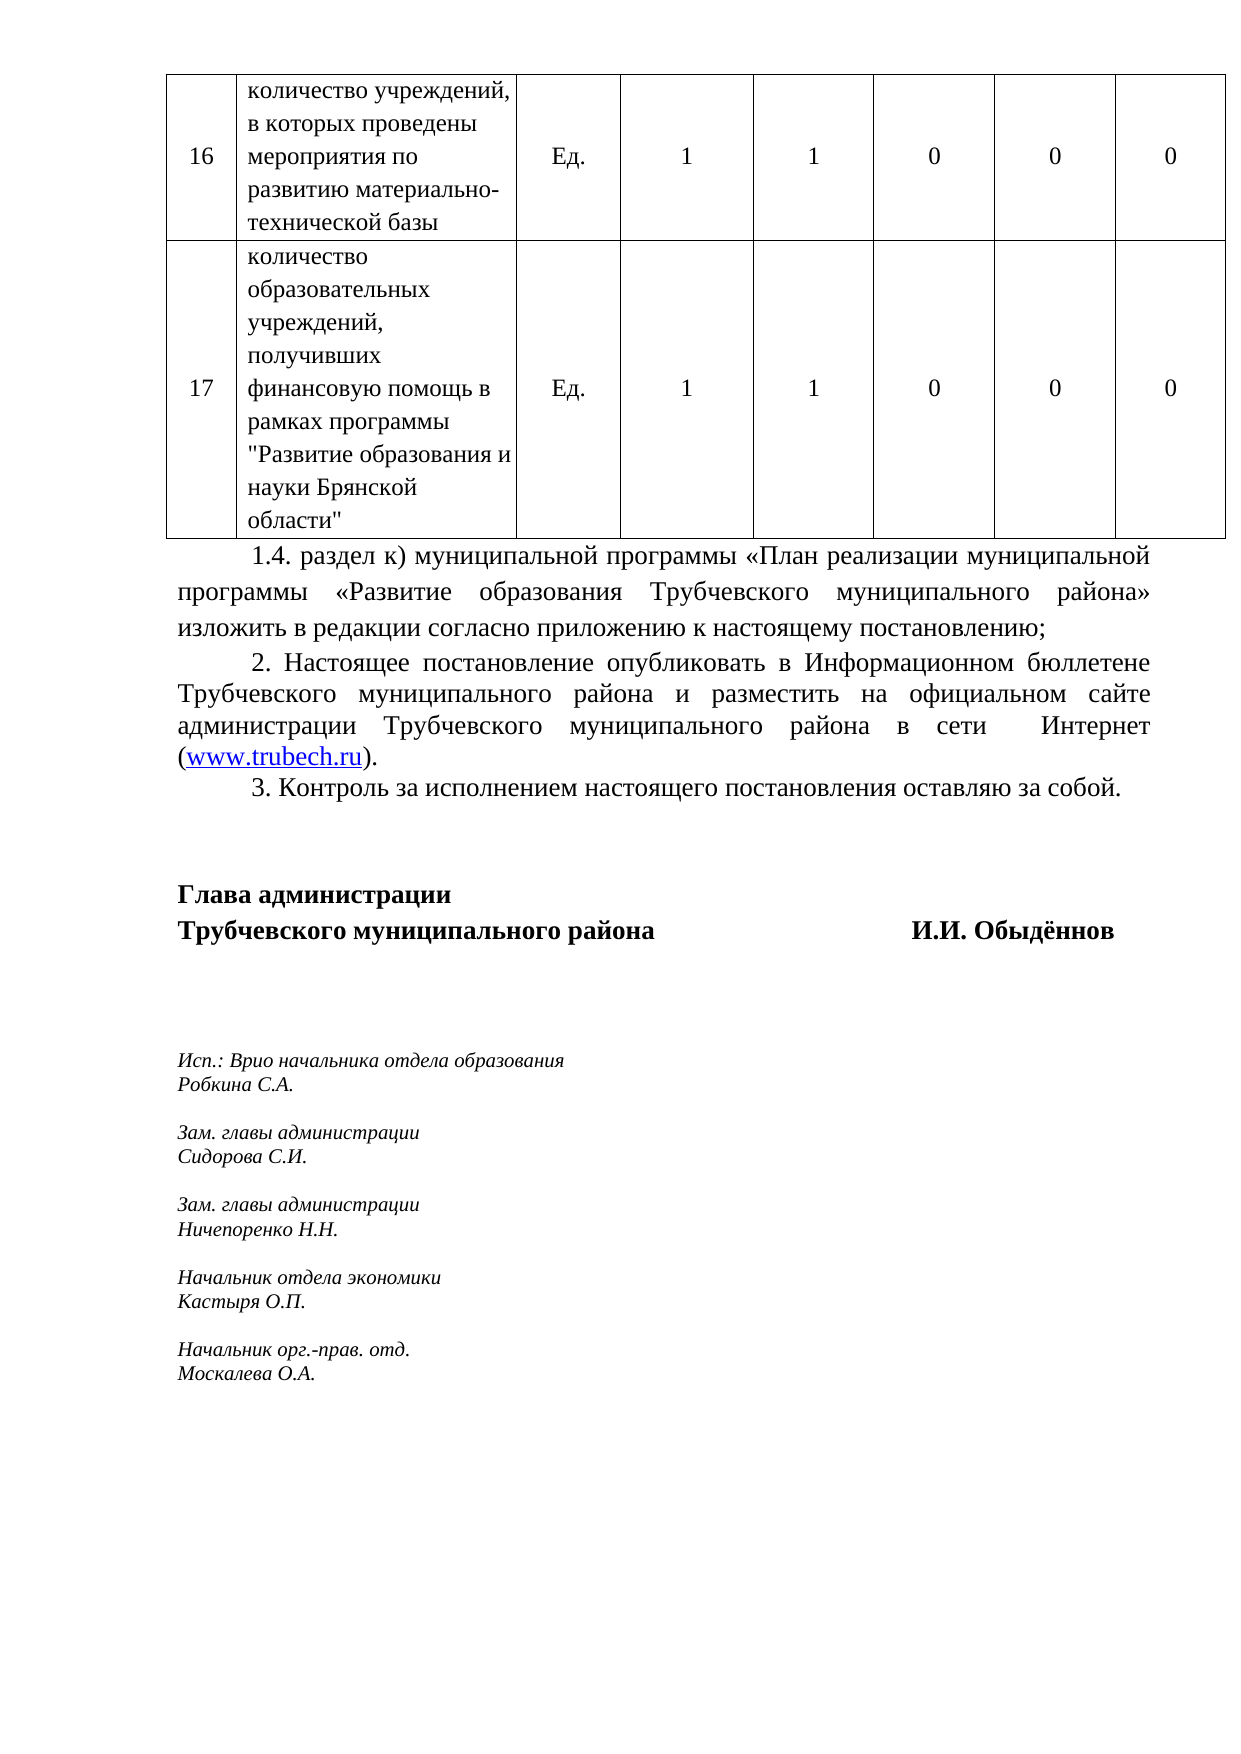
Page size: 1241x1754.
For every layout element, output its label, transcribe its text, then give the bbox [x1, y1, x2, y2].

table_cell 0 [874, 241, 994, 538]
table_cell 0 [874, 75, 994, 240]
table_cell 1 [621, 75, 753, 240]
text Исп.: Врио начальника отдела образования [177, 1048, 1152, 1072]
text Глава администрации [177, 878, 1152, 909]
table_cell количество образовательных учреждений, получивших финансовую помощь в рамках программы "Развитие образования и науки Брянской области" [237, 241, 516, 538]
text 2. Настоящее постановление опубликовать в Информационном бюллетене Трубчевского муниципального района и разместить на официальном сайте администрации Трубчевского муниципального района в сети Интернет (www.trubech.ru). [177, 646, 1152, 771]
text 1.4. раздел к) муниципальной программы «План реализации муниципальной программы «Развитие образования Трубчевского муниципального района» изложить в редакции согласно приложению к настоящему постановлению; [177, 539, 1152, 642]
table_cell Ед. [517, 241, 620, 538]
text Зам. главы администрации [177, 1120, 1152, 1144]
table_cell 1 [754, 241, 873, 538]
table_cell количество учреждений, в которых проведены мероприятия по развитию материально-технической базы [237, 75, 516, 240]
table_cell 16 [167, 75, 236, 240]
text Начальник орг.-прав. отд. [177, 1337, 1152, 1361]
table_cell 17 [167, 241, 236, 538]
text Москалева О.А. [177, 1361, 1152, 1385]
table_cell 1 [754, 75, 873, 240]
text Сидорова С.И. [177, 1144, 1152, 1168]
table_cell 0 [995, 241, 1115, 538]
text Робкина С.А. [177, 1072, 1152, 1096]
text Кастыря О.П. [177, 1289, 1152, 1313]
table_cell Ед. [517, 75, 620, 240]
text 3. Контроль за исполнением настоящего постановления оставляю за собой. [177, 771, 1152, 802]
table_cell 0 [1116, 75, 1225, 240]
text Ничепоренко Н.Н. [177, 1216, 1152, 1241]
table_cell 0 [995, 75, 1115, 240]
table_cell 0 [1116, 241, 1225, 538]
text Начальник отдела экономики [177, 1264, 1152, 1289]
text Зам. главы администрации [177, 1192, 1152, 1216]
table_cell 1 [621, 241, 753, 538]
text Трубчевского муниципального района И.И. Обыдённов [177, 914, 1152, 945]
